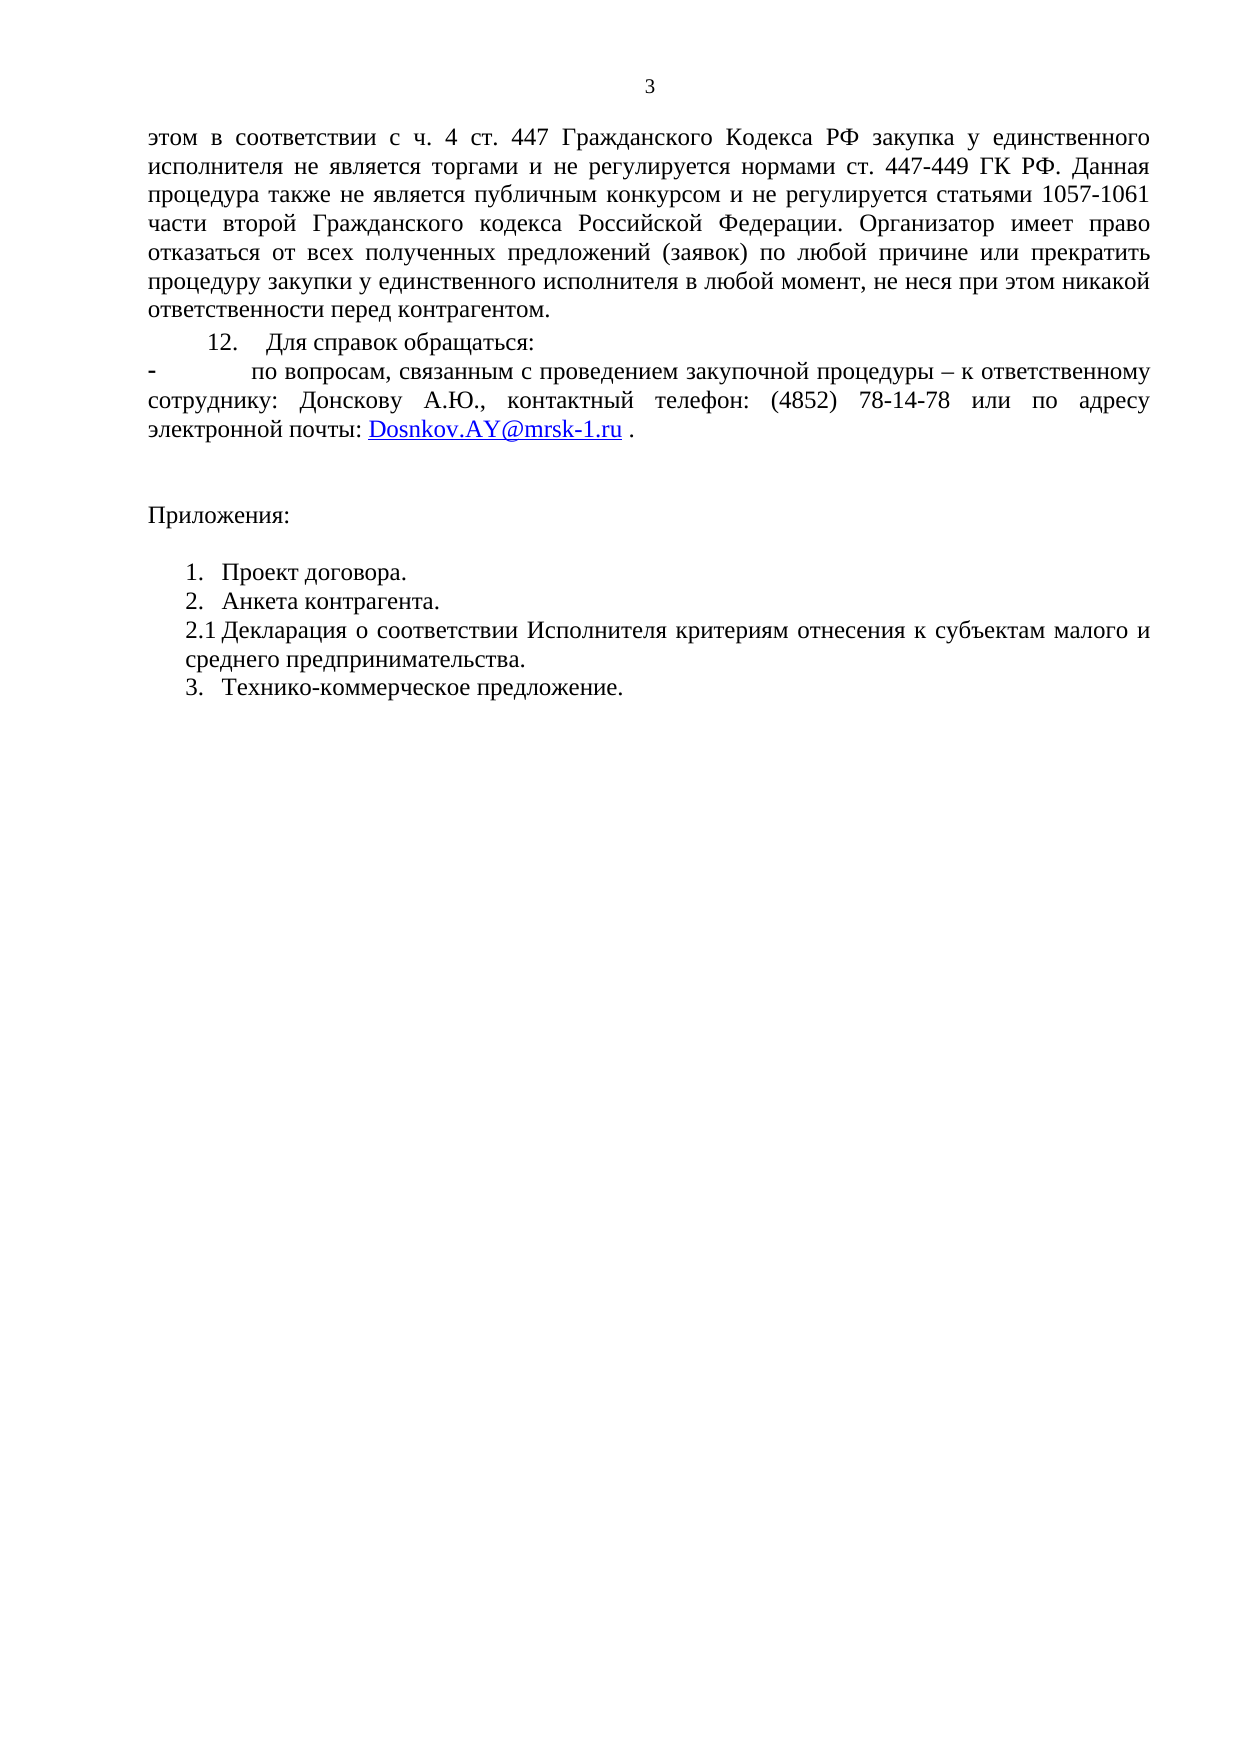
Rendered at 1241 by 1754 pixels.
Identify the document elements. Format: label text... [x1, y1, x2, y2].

list по вопросам, связанным с проведением закупочной процедуры – к ответственному сотруднику: Донскову А.Ю., контактный телефон: (4852) 78-14-78 или по адресу электронной почты: Dosnkov.AY@mrsk-1.ru . [148, 356, 1152, 442]
text Приложения: [148, 500, 1152, 529]
list Для справок обращаться: [148, 327, 1152, 356]
list Технико-коммерческое предложение. [148, 672, 1152, 701]
list Проект договора. [148, 557, 1152, 586]
list Анкета контрагента. [148, 586, 1152, 615]
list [148, 122, 1152, 323]
text 2.1 Декларация о соответствии Исполнителя критериям отнесения к субъектам малого и среднего предпринимательства. [185, 615, 1152, 672]
